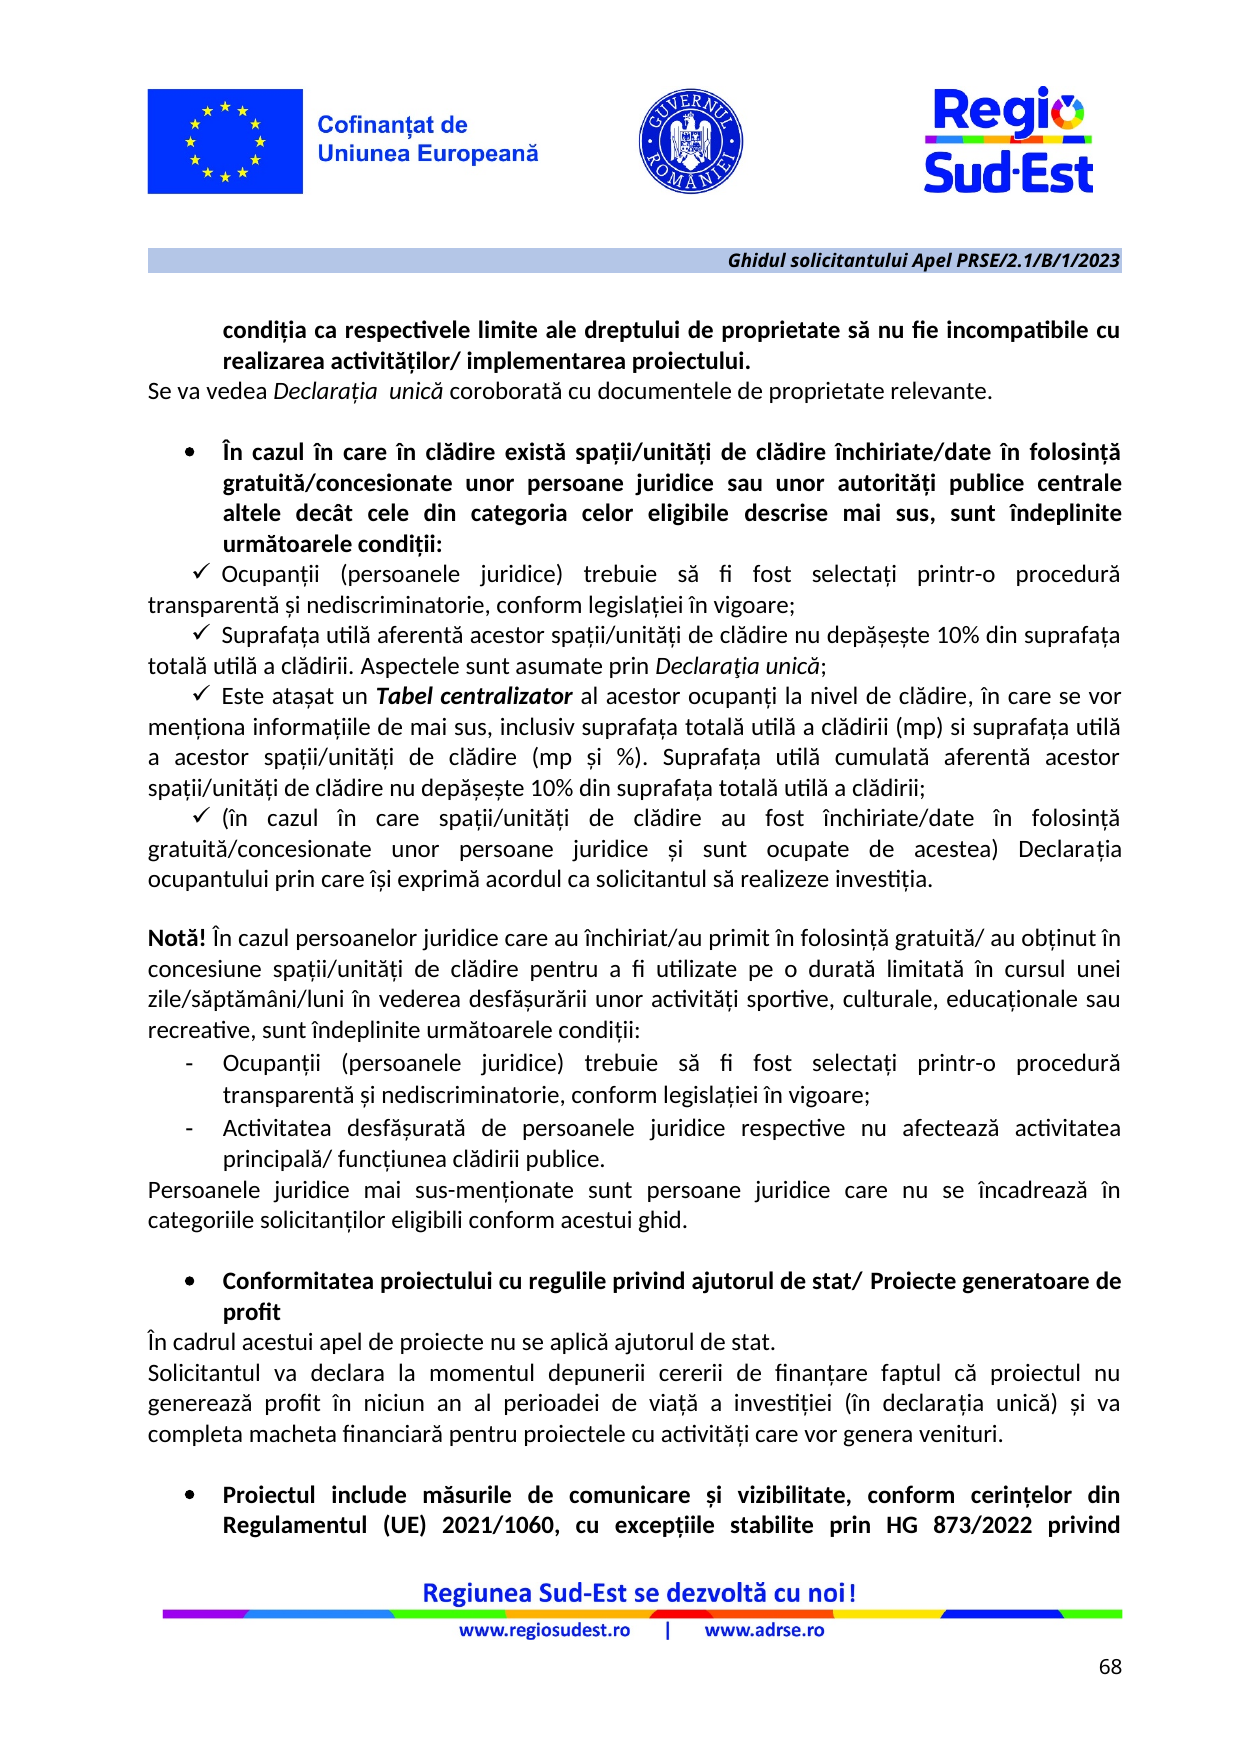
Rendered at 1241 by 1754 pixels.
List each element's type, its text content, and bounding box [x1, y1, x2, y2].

picture [162, 1582, 1123, 1640]
list (în cazul în care spații/unități de clădire au fost închiriate/date în folosință gratuită/concesionate unor persoane juridice și sunt ocupate de acestea) Declaraţia ocupantului prin care îşi exprimă acordul ca solicitantul să realizeze investiția. [148, 803, 1122, 894]
list Activitatea desfășurată de persoanele juridice respective nu afectează activitatea principală/ funcțiunea clădirii publice. [185, 1109, 1122, 1174]
list În cazul în care în clădire există spații/unități de clădire închiriate/date în folosință gratuită/concesionate unor persoane juridice sau unor autorități publice centrale altele decât cele din categoria celor eligibile descrise mai sus, sunt îndeplinite următoarele condiții: [185, 436, 1122, 558]
list Ocupanții (persoanele juridice) trebuie să fi fost selectați printr-o procedură transparentă și nediscriminatorie, conform legislației în vigoare; [185, 1045, 1122, 1109]
list Este atașat un Tabel centralizator al acestor ocupanți la nivel de clădire, în care se vor menționa informațiile de mai sus, inclusiv suprafața totală utilă a clădirii (mp) si suprafața utilă a acestor spații/unități de clădire (mp și %). Suprafața utilă cumulată aferentă acestor spații/unități de clădire nu depășește 10% din suprafața totală utilă a clădirii; [148, 681, 1122, 803]
list Suprafața utilă aferentă acestor spații/unități de clădire nu depășește 10% din suprafața totală utilă a clădirii. Aspectele sunt asumate prin Declaraţia unică; [148, 619, 1122, 681]
text În cadrul acestui apel de proiecte nu se aplică ajutorul de stat. [148, 1326, 1122, 1357]
text Persoanele juridice mai sus-menționate sunt persoane juridice care nu se încadrează în categoriile solicitanților eligibili conform acestui ghid. [148, 1174, 1122, 1235]
picture [147, 86, 1093, 195]
list Conformitatea proiectului cu regulile privind ajutorul de stat/ Proiecte generatoare de profit [185, 1265, 1122, 1326]
text Notă! În cazul persoanelor juridice care au închiriat/au primit în folosință gratuită/ au obținut în concesiune spații/unități de clădire pentru a fi utilizate pe o durată limitată în cursul unei zile/săptămâni/luni în vederea desfășurării unor activități sportive, culturale, educaționale sau recreative, sunt îndeplinite următoarele condiții: [148, 923, 1122, 1045]
text Solicitantul va declara la momentul depunerii cererii de finanțare faptul că proiectul nu generează profit în niciun an al perioadei de viață a investiției (în declaraţia unică) și va completa macheta financiară pentru proiectele cu activităţi care vor genera venituri. [148, 1357, 1122, 1448]
text Se va vedea Declaraţia unică coroborată cu documentele de proprietate relevante. [148, 375, 1122, 406]
list Ocupanții (persoanele juridice) trebuie să fi fost selectați printr-o procedură transparentă și nediscriminatorie, conform legislației în vigoare; [148, 558, 1122, 619]
